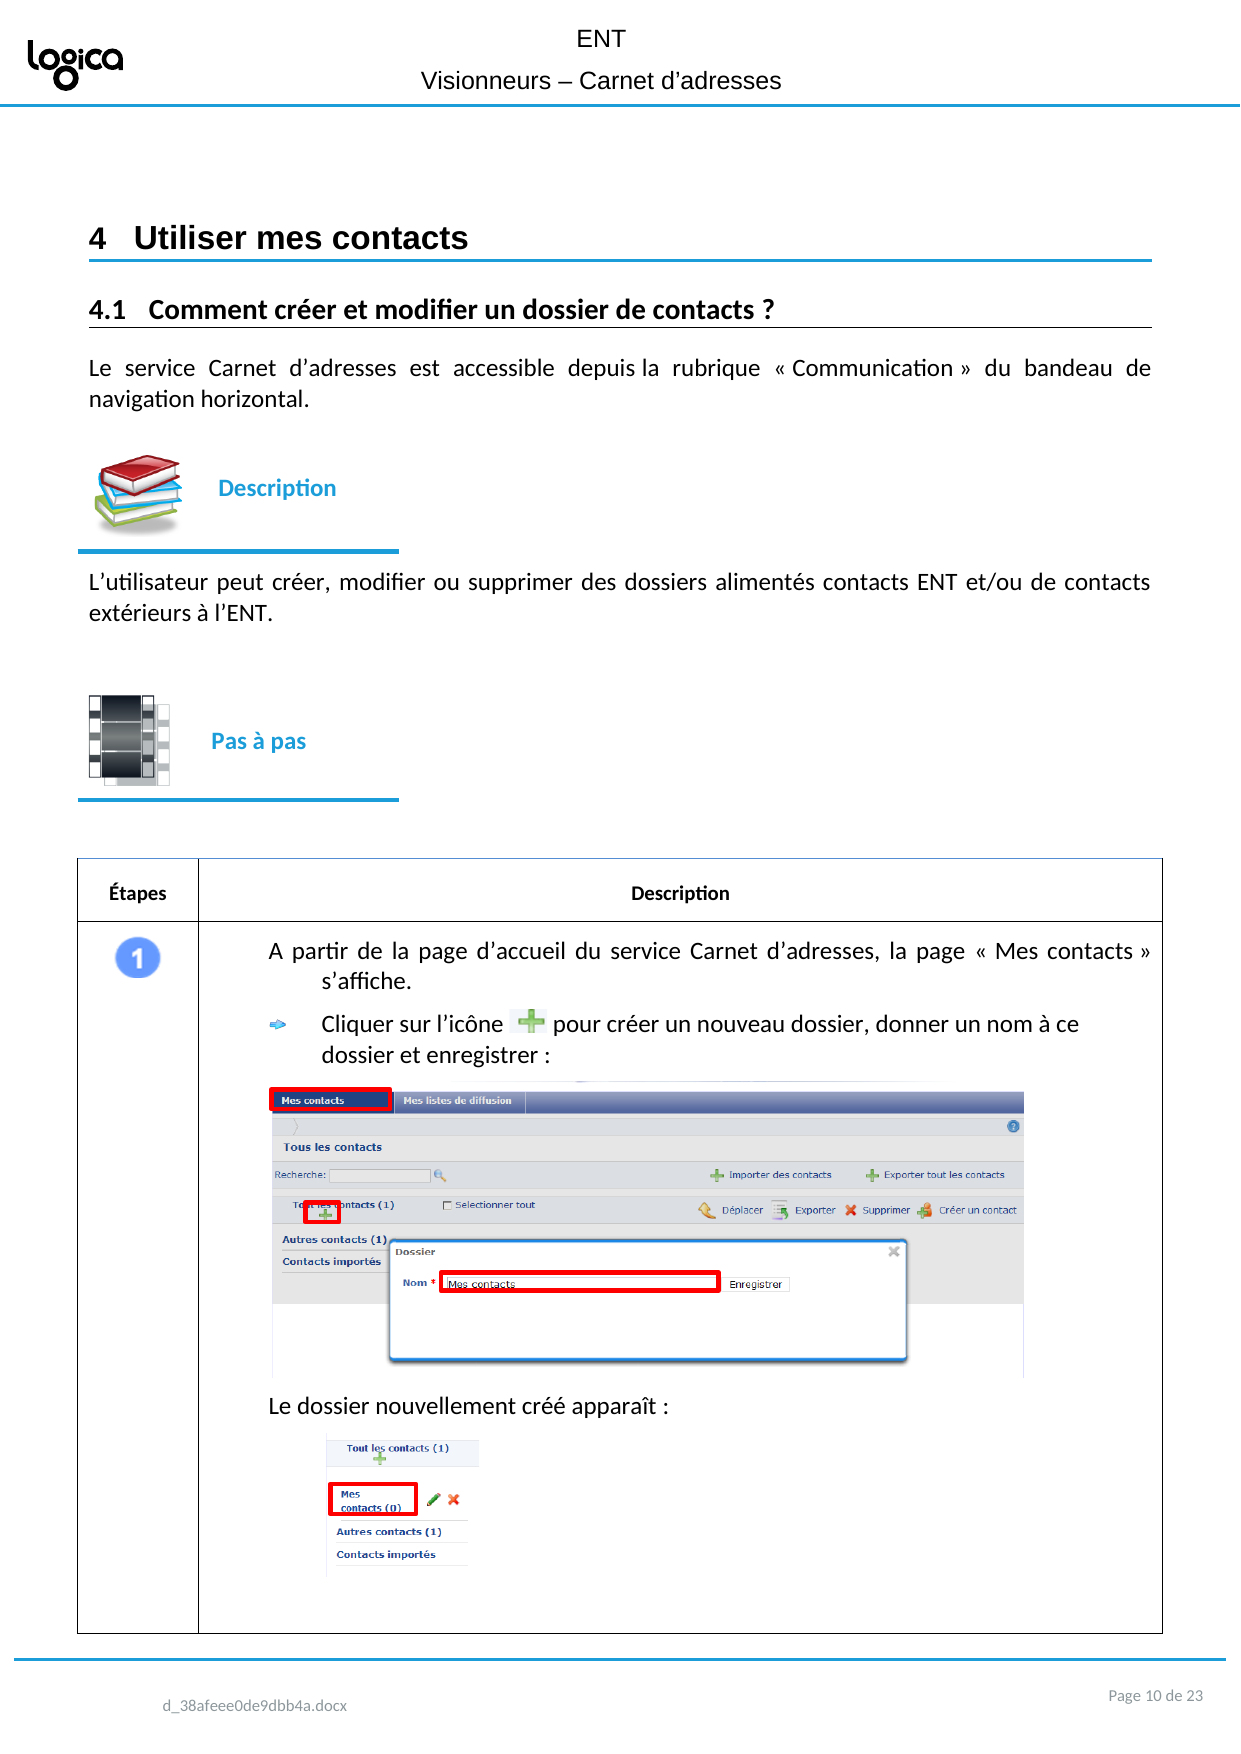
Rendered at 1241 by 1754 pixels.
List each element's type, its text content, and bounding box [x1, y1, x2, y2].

table_header Étapes [78, 859, 198, 921]
subtitle Utiliser mes contacts [89, 219, 1152, 259]
picture [268, 1081, 1027, 1378]
table_cell [78, 922, 198, 1632]
table_header Pas à pas [200, 683, 399, 798]
picture [112, 936, 164, 978]
subtitle Comment créer et modifier un dossier de contacts ? [89, 299, 1152, 327]
table_header [78, 426, 207, 549]
picture [321, 1433, 480, 1577]
picture [88, 438, 187, 537]
table_header Description [207, 426, 399, 549]
picture [509, 1009, 548, 1033]
picture [88, 695, 179, 786]
table_header Description [199, 859, 1162, 921]
table_cell A partir de la page d’accueil du service Carnet d’adresses, la page « Mes contacts » s’affiche. Cliquer sur l’icône pour créer un nouveau dossier, donner un nom à ce dossier et enregistrer : Le dossier nouvellement créé apparaît : [199, 922, 1162, 1632]
text L’utilisateur peut créer, modifier ou supprimer des dossiers alimentés contacts ENT et/ou de contacts extérieurs à l’ENT. [89, 566, 1152, 627]
table_header [78, 683, 200, 798]
picture [269, 1016, 286, 1033]
text Le service Carnet d’adresses est accessible depuis la rubrique « Communication » du bandeau de navigation horizontal. [89, 353, 1152, 414]
